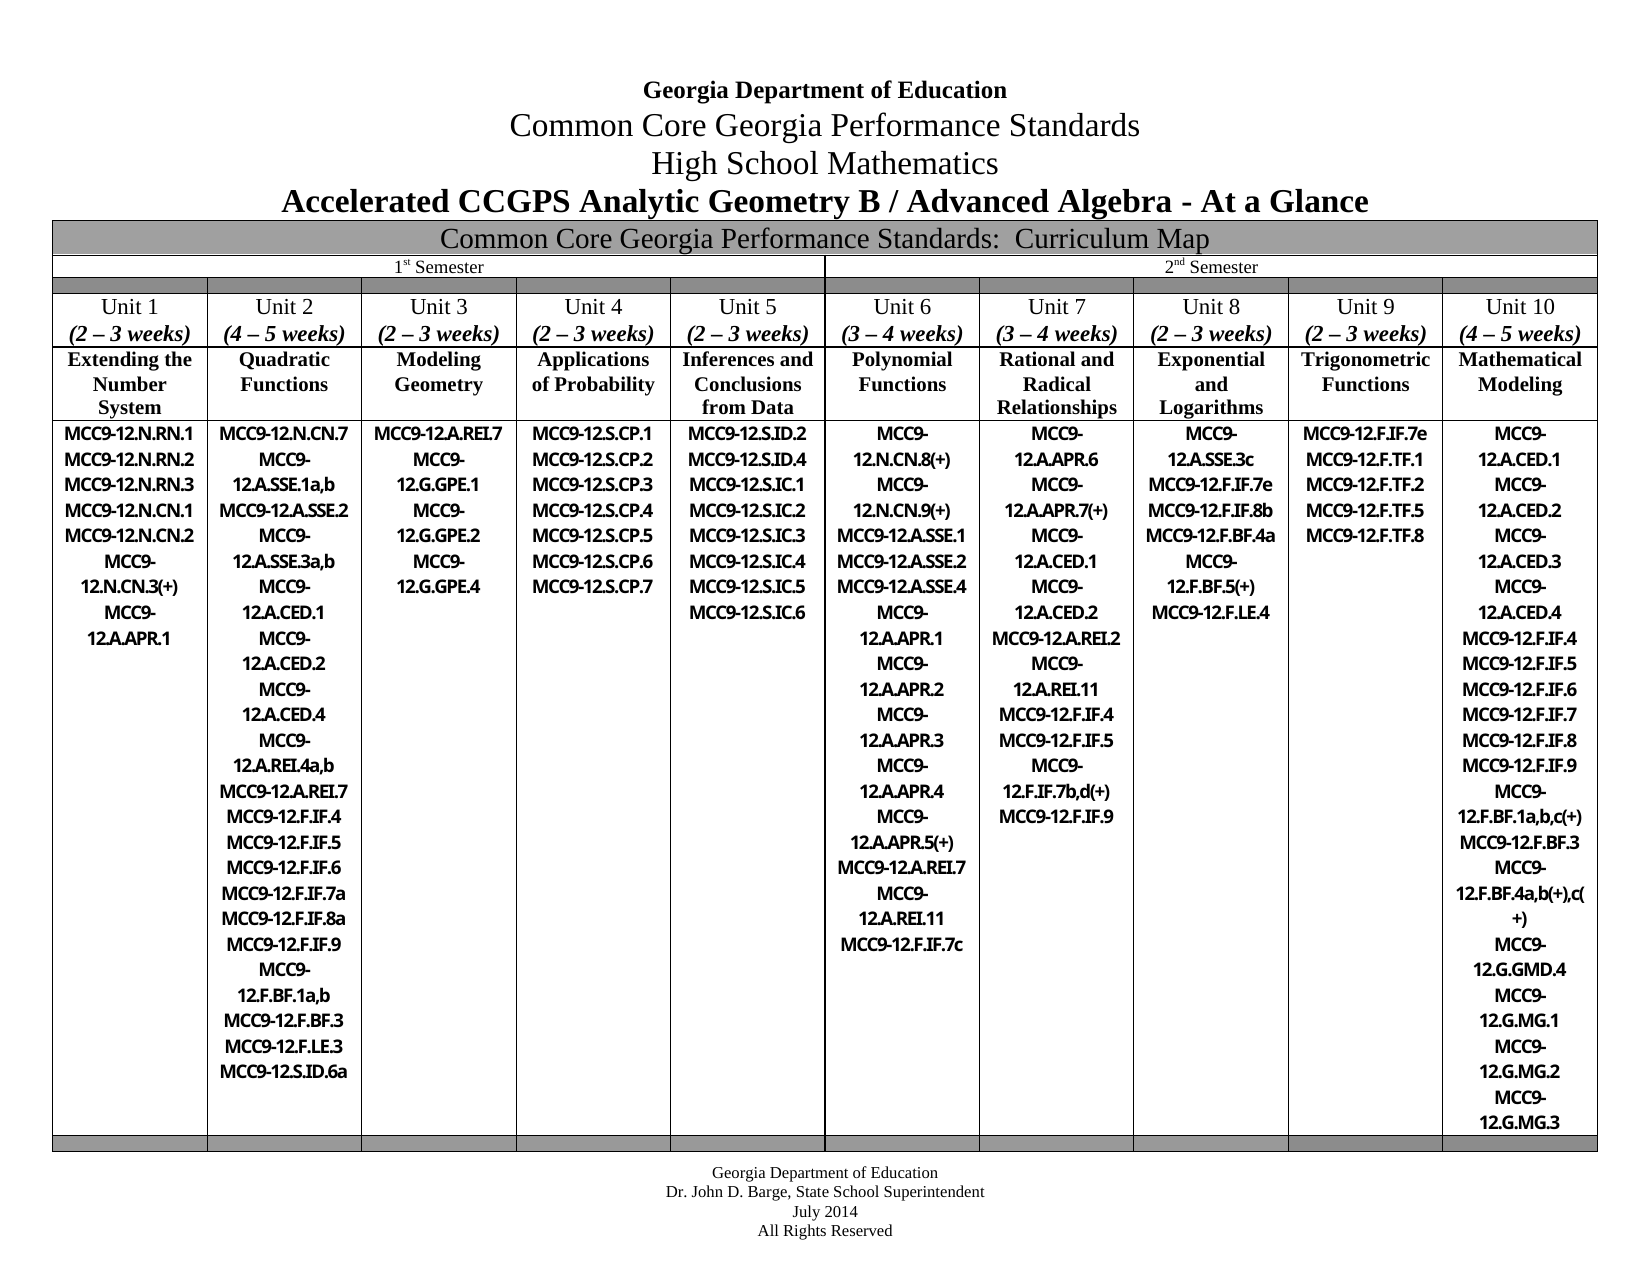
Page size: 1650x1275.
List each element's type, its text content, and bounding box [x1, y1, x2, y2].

table_cell MCC9-12.A.APR.6 MCC9-12.A.APR.7(+) MCC9-12.A.CED.1 MCC9-12.A.CED.2 MCC9-12.A.REI.2 MCC9-12.A.REI.11 MCC9-12.F.IF.4 MCC9-12.F.IF.5 MCC9-12.F.IF.7b,d(+) MCC9-12.F.IF.9 [980, 421, 1133, 1135]
table_cell [53, 278, 207, 293]
text Common Core Georgia Performance Standards [60, 105, 1590, 143]
table_cell MCC9-12.S.CP.1 MCC9-12.S.CP.2 MCC9-12.S.CP.3 MCC9-12.S.CP.4 MCC9-12.S.CP.5 MCC9-12.S.CP.6 MCC9-12.S.CP.7 [517, 421, 670, 1135]
text Accelerated CCGPS Analytic Geometry B / Advanced Algebra - At a Glance [60, 182, 1590, 220]
table_cell [980, 278, 1133, 293]
table_cell Modeling Geometry [362, 348, 516, 419]
table_cell [1134, 1136, 1288, 1151]
table_cell [1289, 1136, 1442, 1151]
table_cell [826, 278, 979, 293]
table_cell [362, 278, 516, 293]
table_cell 2nd Semester [826, 256, 1597, 277]
table_header Common Core Georgia Performance Standards: Curriculum Map [53, 221, 1597, 254]
table_cell MCC9-12.F.IF.7e MCC9-12.F.TF.1 MCC9-12.F.TF.2 MCC9-12.F.TF.5 MCC9-12.F.TF.8 [1289, 421, 1442, 1135]
table_cell [1443, 278, 1597, 293]
table_cell 1st Semester [53, 256, 824, 277]
table_cell [53, 1136, 207, 1151]
table_cell Extending the Number System [53, 348, 207, 419]
table_cell Rational and Radical Relationships [980, 348, 1133, 419]
table_cell [1443, 1136, 1597, 1151]
table_cell Unit 5 (2 – 3 weeks) [671, 294, 824, 346]
table_cell [1134, 278, 1288, 293]
table_cell [362, 1136, 516, 1151]
table_cell Unit 6 (3 – 4 weeks) [826, 294, 979, 346]
table_cell [826, 1136, 979, 1151]
table_cell MCC9-12.N.CN.8(+) MCC9-12.N.CN.9(+) MCC9-12.A.SSE.1 MCC9-12.A.SSE.2 MCC9-12.A.SSE.4 MCC9-12.A.APR.1 MCC9-12.A.APR.2 MCC9-12.A.APR.3 MCC9-12.A.APR.4 MCC9-12.A.APR.5(+) MCC9-12.A.REI.7 MCC9-12.A.REI.11 MCC9-12.F.IF.7c [826, 421, 979, 1135]
table_cell Unit 10 (4 – 5 weeks) [1443, 294, 1597, 346]
table_cell Unit 4 (2 – 3 weeks) [517, 294, 670, 346]
table_cell MCC9-12.N.CN.7 MCC9-12.A.SSE.1a,b MCC9-12.A.SSE.2 MCC9-12.A.SSE.3a,b MCC9-12.A.CED.1 MCC9-12.A.CED.2 MCC9-12.A.CED.4 MCC9-12.A.REI.4a,b MCC9-12.A.REI.7 MCC9-12.F.IF.4 MCC9-12.F.IF.5 MCC9-12.F.IF.6 MCC9-12.F.IF.7a MCC9-12.F.IF.8a MCC9-12.F.IF.9 MCC9-12.F.BF.1a,b MCC9-12.F.BF.3 MCC9-12.F.LE.3 MCC9-12.S.ID.6a [208, 421, 361, 1135]
table_cell MCC9-12.A.REI.7 MCC9-12.G.GPE.1 MCC9-12.G.GPE.2 MCC9-12.G.GPE.4 [362, 421, 516, 1135]
table_cell MCC9-12.N.RN.1 MCC9-12.N.RN.2 MCC9-12.N.RN.3 MCC9-12.N.CN.1 MCC9-12.N.CN.2 MCC9-12.N.CN.3(+) MCC9-12.A.APR.1 [53, 421, 207, 1135]
table_cell Trigonometric Functions [1289, 348, 1442, 419]
table_cell Unit 1 (2 – 3 weeks) [53, 294, 207, 346]
table_cell [517, 1136, 670, 1151]
table_cell Exponential and Logarithms [1134, 348, 1288, 419]
table_cell Mathematical Modeling [1443, 348, 1597, 419]
table_cell Polynomial Functions [826, 348, 979, 419]
table_cell [980, 1136, 1133, 1151]
table_cell MCC9-12.S.ID.2 MCC9-12.S.ID.4 MCC9-12.S.IC.1 MCC9-12.S.IC.2 MCC9-12.S.IC.3 MCC9-12.S.IC.4 MCC9-12.S.IC.5 MCC9-12.S.IC.6 [671, 421, 824, 1135]
table_cell MCC9-12.A.CED.1 MCC9-12.A.CED.2 MCC9-12.A.CED.3 MCC9-12.A.CED.4 MCC9-12.F.IF.4 MCC9-12.F.IF.5 MCC9-12.F.IF.6 MCC9-12.F.IF.7 MCC9-12.F.IF.8 MCC9-12.F.IF.9 MCC9-12.F.BF.1a,b,c(+) MCC9-12.F.BF.3 MCC9-12.F.BF.4a,b(+),c(+) MCC9-12.G.GMD.4 MCC9-12.G.MG.1 MCC9-12.G.MG.2 MCC9-12.G.MG.3 [1443, 421, 1597, 1135]
table_cell Unit 2 (4 – 5 weeks) [208, 294, 361, 346]
table_cell MCC9-12.A.SSE.3c MCC9-12.F.IF.7e MCC9-12.F.IF.8b MCC9-12.F.BF.4a MCC9-12.F.BF.5(+) MCC9-12.F.LE.4 [1134, 421, 1288, 1135]
table_cell [671, 278, 824, 293]
table_cell Unit 7 (3 – 4 weeks) [980, 294, 1133, 346]
table_cell [208, 1136, 361, 1151]
table_cell Unit 9 (2 – 3 weeks) [1289, 294, 1442, 346]
table_cell Applications of Probability [517, 348, 670, 419]
table_cell Quadratic Functions [208, 348, 361, 419]
table_cell Inferences and Conclusions from Data [671, 348, 824, 419]
table_cell [1289, 278, 1442, 293]
table_cell [208, 278, 361, 293]
table_cell [517, 278, 670, 293]
table_cell Unit 8 (2 – 3 weeks) [1134, 294, 1288, 346]
text High School Mathematics [60, 143, 1590, 182]
table_cell Unit 3 (2 – 3 weeks) [362, 294, 516, 346]
table_cell [671, 1136, 824, 1151]
